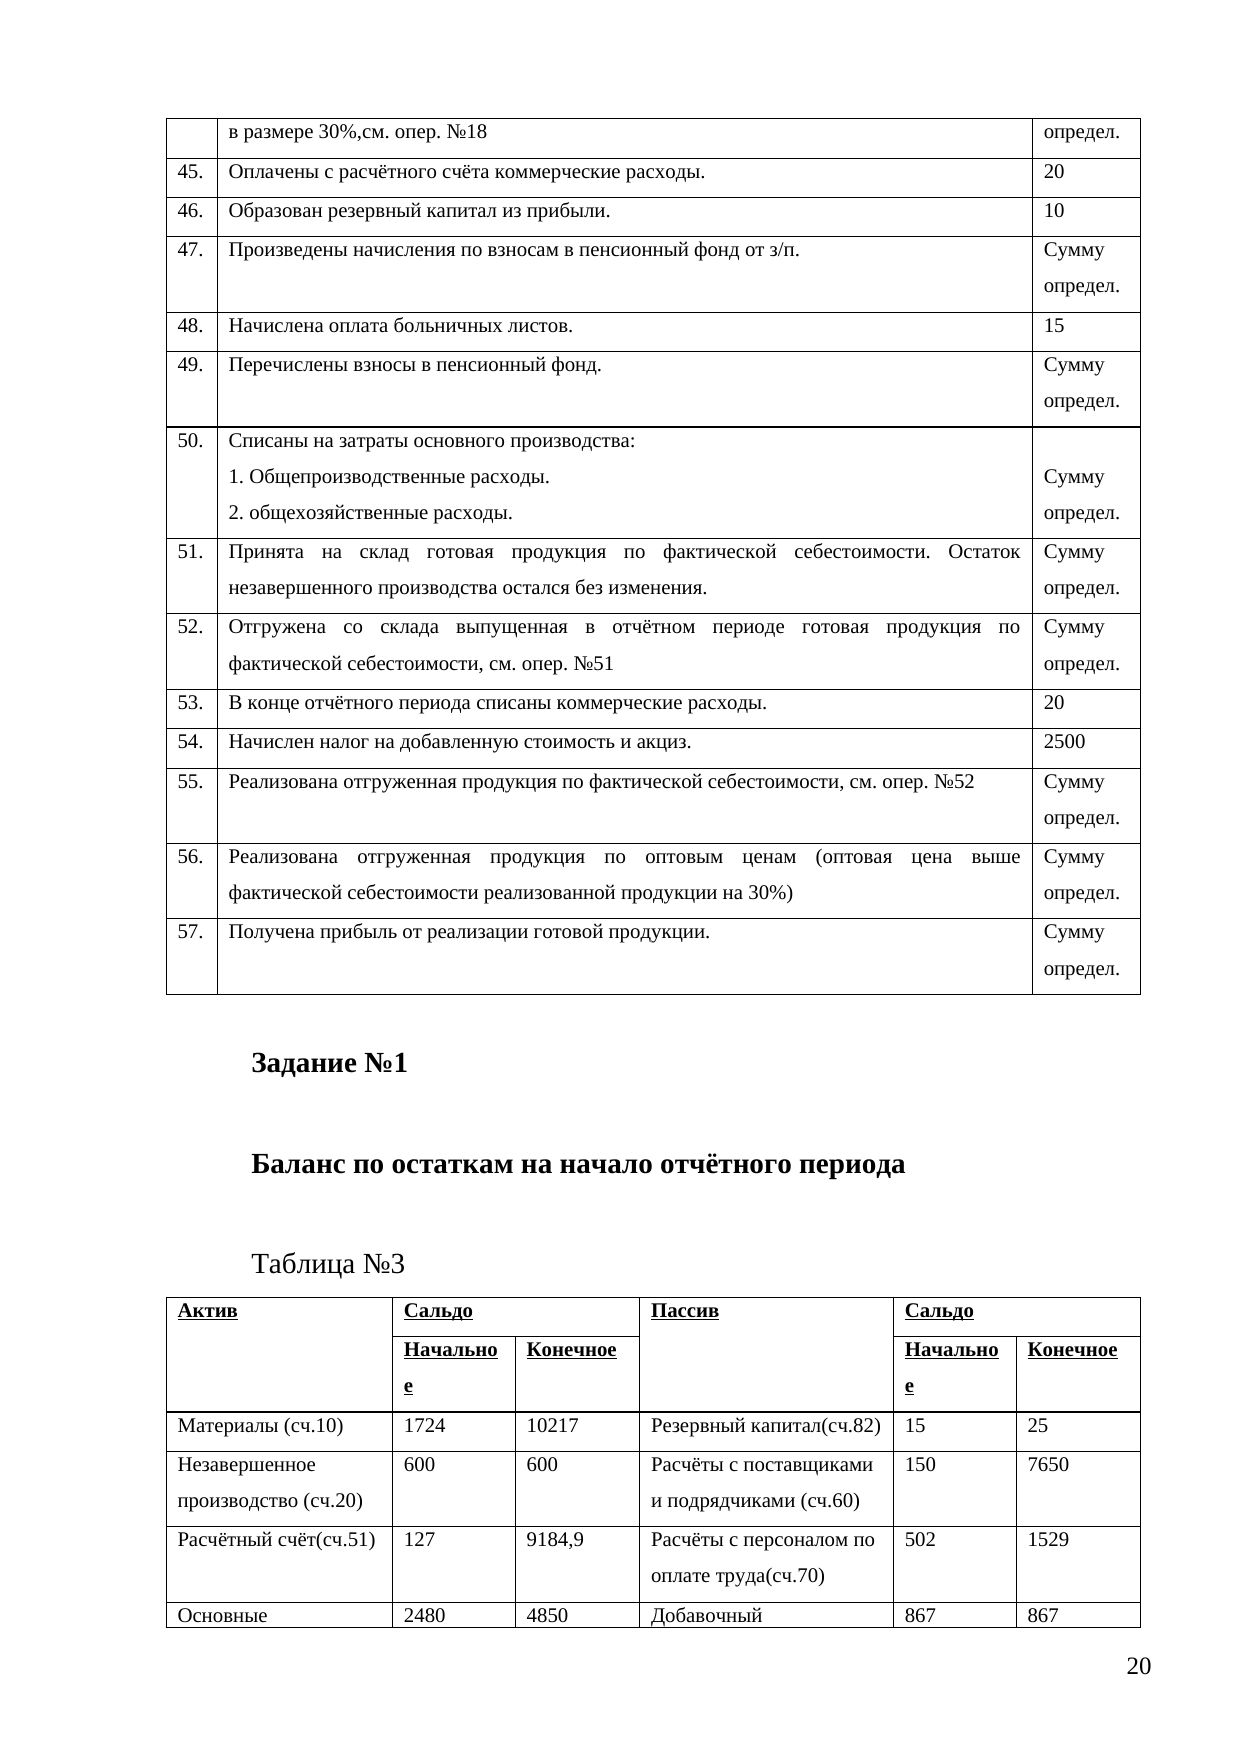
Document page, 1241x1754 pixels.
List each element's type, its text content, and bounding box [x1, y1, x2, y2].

table_cell Сумму определ. [1033, 352, 1140, 426]
table_cell [167, 729, 217, 767]
table_header Актив [167, 1298, 392, 1411]
table_cell [167, 539, 217, 613]
table_cell [167, 614, 217, 689]
table_cell 127 [393, 1527, 515, 1602]
table_cell Сумму определ. [1033, 614, 1140, 689]
table_cell 2500 [1033, 729, 1140, 767]
table_cell [167, 119, 217, 157]
table_cell Сумму определ. [1033, 919, 1140, 994]
table_cell Сумму определ. [1033, 844, 1140, 918]
table_cell Произведены начисления по взносам в пенсионный фонд от з/п. [218, 237, 1032, 312]
table_cell Начислена оплата больничных листов. [218, 313, 1032, 351]
table_cell 15 [1033, 313, 1140, 351]
table_cell Сумму определ. [1033, 428, 1140, 538]
table_cell Расчёты с персоналом по оплате труда(сч.70) [640, 1527, 893, 1602]
table_cell Незавершенное производство (сч.20) [167, 1452, 392, 1526]
table_cell Образован резервный капитал из прибыли. [218, 198, 1032, 236]
table_cell Расчётный счёт(сч.51) [167, 1527, 392, 1602]
table_cell [167, 198, 217, 236]
table_cell [167, 844, 217, 918]
table_cell 600 [516, 1452, 639, 1526]
table_cell Сумму определ. [1033, 119, 1140, 157]
table_cell 150 [894, 1452, 1016, 1526]
text Баланс по остаткам на начало отчётного периода [177, 1146, 1152, 1179]
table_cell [167, 1603, 392, 1627]
table_cell [167, 159, 217, 197]
table_cell 10217 [516, 1413, 639, 1451]
table_header Пассив [640, 1298, 893, 1411]
table_cell 20 [1033, 159, 1140, 197]
table_cell 15 [894, 1413, 1016, 1451]
text Таблица №3 [177, 1246, 1152, 1280]
table_cell Принята на склад готовая продукция по фактической себестоимости. Остаток незавершенного производства остался без изменения. [218, 539, 1032, 613]
table_cell Сумму определ. [1033, 539, 1140, 613]
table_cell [218, 119, 1032, 157]
table_cell 867 [1017, 1603, 1140, 1627]
table_cell 4850 [516, 1603, 639, 1627]
table_cell 2480 [393, 1603, 515, 1627]
table_cell Сумму определ. [1033, 769, 1140, 843]
table_cell Конечное [1017, 1337, 1140, 1411]
table_cell 1724 [393, 1413, 515, 1451]
table_cell [167, 237, 217, 312]
table_cell [167, 769, 217, 843]
table_cell 7650 [1017, 1452, 1140, 1526]
table_header Сальдо [393, 1298, 639, 1336]
table_cell 25 [1017, 1413, 1140, 1451]
table_cell В конце отчётного периода списаны коммерческие расходы. [218, 690, 1032, 728]
table_cell 600 [393, 1452, 515, 1526]
table_cell Начислен налог на добавленную стоимость и акциз. [218, 729, 1032, 767]
table_cell 20 [1033, 690, 1140, 728]
table_header Сальдо [894, 1298, 1140, 1336]
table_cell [640, 1603, 893, 1627]
table_cell Конечное [516, 1337, 639, 1411]
table_cell 10 [1033, 198, 1140, 236]
table_cell 502 [894, 1527, 1016, 1602]
table_cell Оплачены с расчётного счёта коммерческие расходы. [218, 159, 1032, 197]
table_cell Начальное [393, 1337, 515, 1411]
table_cell Резервный капитал(сч.82) [640, 1413, 893, 1451]
table_cell Расчёты с поставщиками и подрядчиками (сч.60) [640, 1452, 893, 1526]
table_cell [167, 428, 217, 538]
table_cell [167, 313, 217, 351]
table_cell [167, 919, 217, 994]
table_cell Материалы (сч.10) [167, 1413, 392, 1451]
table_cell Отгружена со склада выпущенная в отчётном периоде готовая продукция по фактической себестоимости, см. опер. №51 [218, 614, 1032, 689]
table_cell [167, 352, 217, 426]
table_cell Реализована отгруженная продукция по оптовым ценам (оптовая цена выше фактической себестоимости реализованной продукции на 30%) [218, 844, 1032, 918]
table_cell Реализована отгруженная продукция по фактической себестоимости, см. опер. №52 [218, 769, 1032, 843]
table_cell [167, 690, 217, 728]
text Задание №1 [177, 1045, 1152, 1079]
table_cell Сумму определ. [1033, 237, 1140, 312]
table_cell Списаны на затраты основного производства: 1. Общепроизводственные расходы. 2. общехозяйственные расходы. [218, 428, 1032, 538]
table_cell 9184,9 [516, 1527, 639, 1602]
table_cell 867 [894, 1603, 1016, 1627]
table_cell Получена прибыль от реализации готовой продукции. [218, 919, 1032, 994]
table_cell Начальное [894, 1337, 1016, 1411]
table_cell Перечислены взносы в пенсионный фонд. [218, 352, 1032, 426]
table_cell 1529 [1017, 1527, 1140, 1602]
